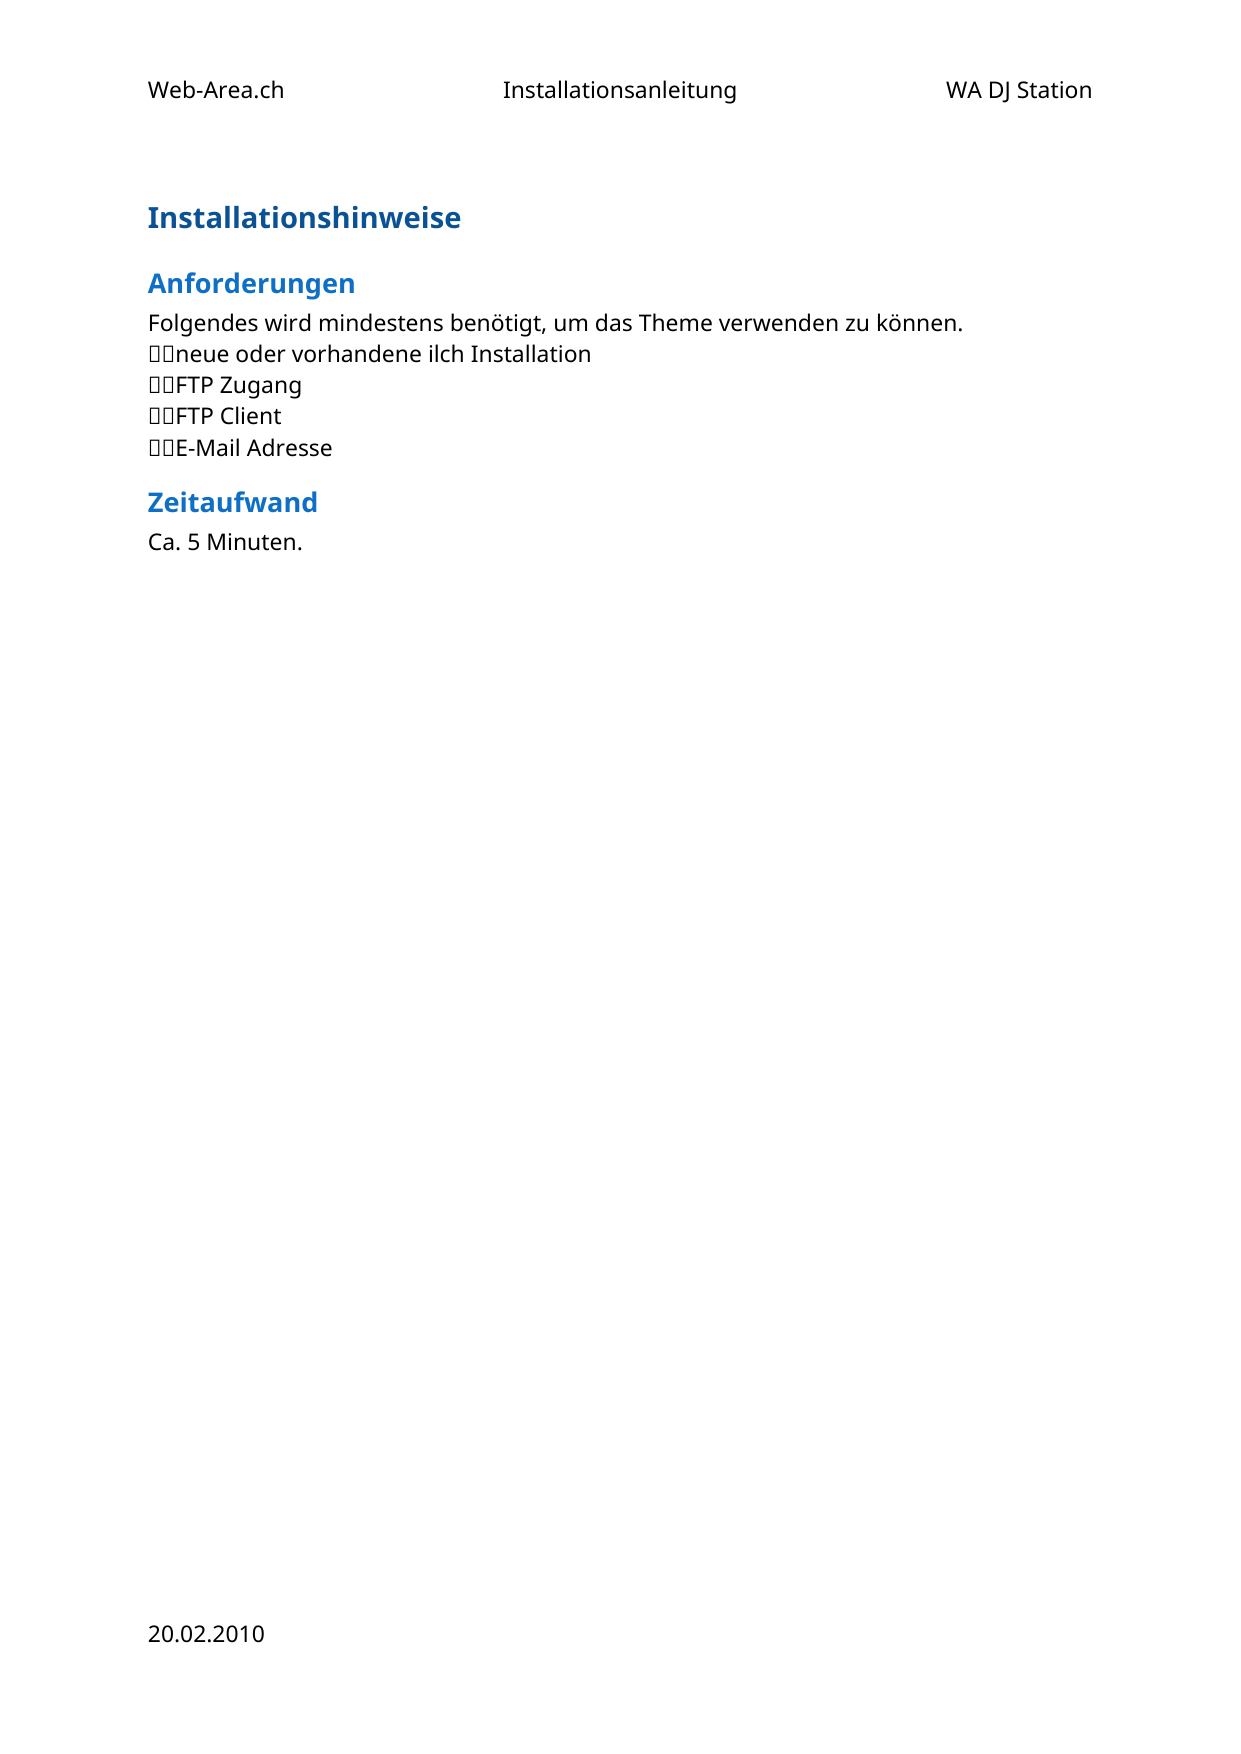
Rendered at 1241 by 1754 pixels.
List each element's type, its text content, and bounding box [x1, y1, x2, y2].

text Ca. 5 Minuten. [148, 526, 1093, 557]
text E-Mail Adresse [148, 431, 1093, 463]
subtitle Installationshinweise [148, 198, 1093, 237]
subtitle Anforderungen [148, 264, 1093, 301]
text FTP Zugang [148, 369, 1093, 400]
text FTP Client [148, 400, 1093, 431]
text Folgendes wird mindestens benötigt, um das Theme verwenden zu können. [148, 306, 1093, 338]
text neue oder vorhandene ilch Installation [148, 338, 1093, 369]
subtitle Zeitaufwand [148, 483, 1093, 520]
